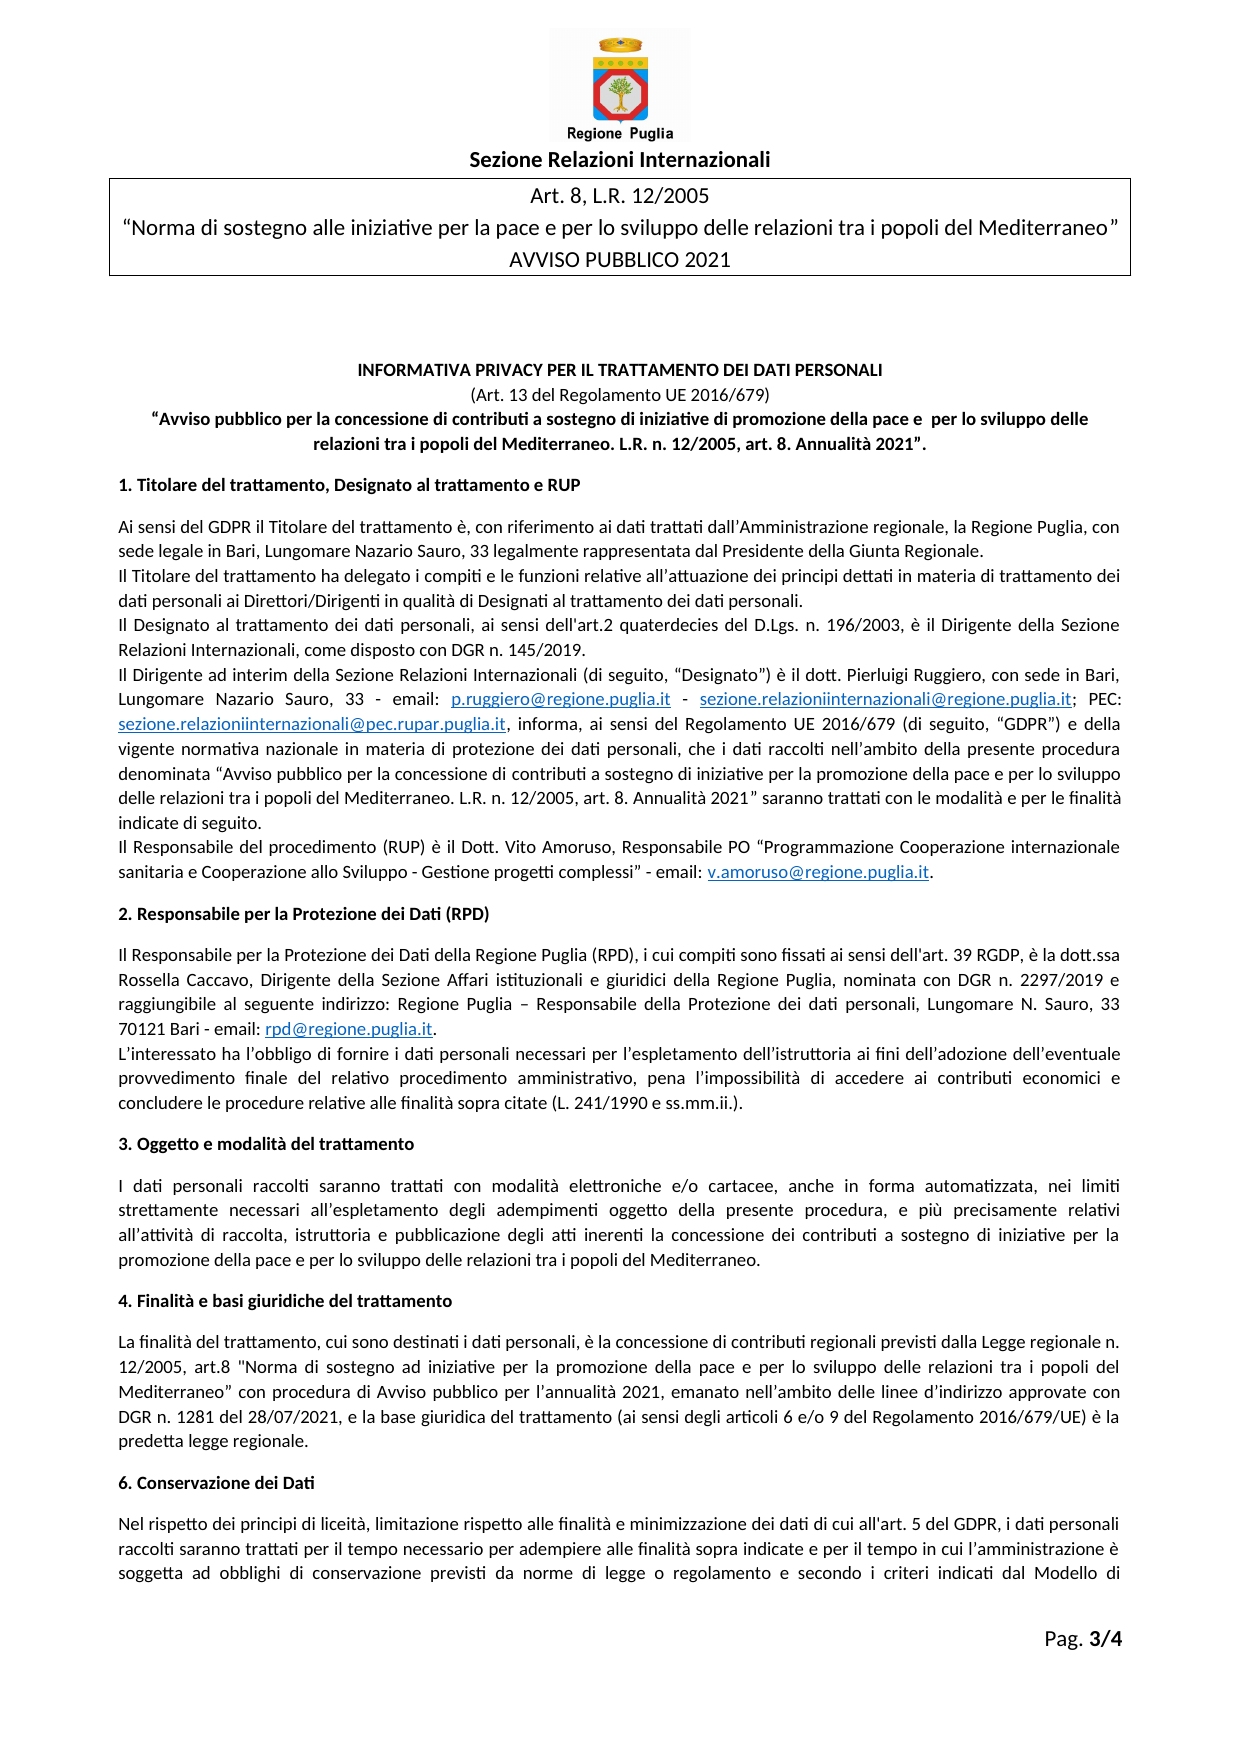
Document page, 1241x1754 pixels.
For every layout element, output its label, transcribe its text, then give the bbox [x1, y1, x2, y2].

text Il Responsabile per la Protezione dei Dati della Regione Puglia (RPD), i cui compiti sono fissati ai sensi dell'art. 39 RGDP, è la dott.ssa Rossella Caccavo, Dirigente della Sezione Affari istituzionali e giuridici della Regione Puglia, nominata con DGR n. 2297/2019 e raggiungibile al seguente indirizzo: Regione Puglia – Responsabile della Protezione dei dati personali, Lungomare N. Sauro, 33 70121 Bari - email: rpd@regione.puglia.it. [118, 943, 1122, 1040]
text 6. Conservazione dei Dati [118, 1471, 1122, 1494]
text L’interessato ha l’obbligo di fornire i dati personali necessari per l’espletamento dell’istruttoria ai fini dell’adozione dell’eventuale provvedimento finale del relativo procedimento amministrativo, pena l’impossibilità di accedere ai contributi economici e concludere le procedure relative alle finalità sopra citate (L. 241/1990 e ss.mm.ii.). [118, 1042, 1122, 1114]
text Il Responsabile del procedimento (RUP) è il Dott. Vito Amoruso, Responsabile PO “Programmazione Cooperazione internazionale sanitaria e Cooperazione allo Sviluppo - Gestione progetti complessi” - email: v.amoruso@regione.puglia.it. [118, 836, 1122, 883]
text I dati personali raccolti saranno trattati con modalità elettroniche e/o cartacee, anche in forma automatizzata, nei limiti strettamente necessari all’espletamento degli adempimenti oggetto della presente procedura, e più precisamente relativi all’attività di raccolta, istruttoria e pubblicazione degli atti inerenti la concessione dei contributi a sostegno di iniziative per la promozione della pace e per lo sviluppo delle relazioni tra i popoli del Mediterraneo. [118, 1174, 1122, 1271]
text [118, 1512, 1122, 1584]
text INFORMATIVA PRIVACY PER IL TRATTAMENTO DEI DATI PERSONALI [118, 358, 1122, 381]
text Il Titolare del trattamento ha delegato i compiti e le funzioni relative all’attuazione dei principi dettati in materia di trattamento dei dati personali ai Direttori/Dirigenti in qualità di Designati al trattamento dei dati personali. [118, 564, 1122, 612]
text 2. Responsabile per la Protezione dei Dati (RPD) [118, 902, 1122, 925]
text Il Dirigente ad interim della Sezione Relazioni Internazionali (di seguito, “Designato”) è il dott. Pierluigi Ruggiero, con sede in Bari, Lungomare Nazario Sauro, 33 - email: p.ruggiero@regione.puglia.it - sezione.relazioniinternazionali@regione.puglia.it; PEC: sezione.relazioniinternazionali@pec.rupar.puglia.it, informa, ai sensi del Regolamento UE 2016/679 (di seguito, “GDPR”) e della vigente normativa nazionale in materia di protezione dei dati personali, che i dati raccolti nell’ambito della presente procedura denominata “Avviso pubblico per la concessione di contributi a sostegno di iniziative per la promozione della pace e per lo sviluppo delle relazioni tra i popoli del Mediterraneo. L.R. n. 12/2005, art. 8. Annualità 2021” saranno trattati con le modalità e per le finalità indicate di seguito. [118, 663, 1122, 834]
text 3. Oggetto e modalità del trattamento [118, 1133, 1122, 1156]
text 4. Finalità e basi giuridiche del trattamento [118, 1289, 1122, 1312]
text 1. Titolare del trattamento, Designato al trattamento e RUP [118, 473, 1122, 496]
text Il Designato al trattamento dei dati personali, ai sensi dell'art.2 quaterdecies del D.Lgs. n. 196/2003, è il Dirigente della Sezione Relazioni Internazionali, come disposto con DGR n. 145/2019. [118, 613, 1122, 661]
text “Avviso pubblico per la concessione di contributi a sostegno di iniziative di promozione della pace e per lo sviluppo delle relazioni tra i popoli del Mediterraneo. L.R. n. 12/2005, art. 8. Annualità 2021”. [118, 407, 1122, 455]
text (Art. 13 del Regolamento UE 2016/679) [118, 383, 1122, 406]
text La finalità del trattamento, cui sono destinati i dati personali, è la concessione di contributi regionali previsti dalla Legge regionale n. 12/2005, art.8 "Norma di sostegno ad iniziative per la promozione della pace e per lo sviluppo delle relazioni tra i popoli del Mediterraneo” con procedura di Avviso pubblico per l’annualità 2021, emanato nell’ambito delle linee d’indirizzo approvate con DGR n. 1281 del 28/07/2021, e la base giuridica del trattamento (ai sensi degli articoli 6 e/o 9 del Regolamento 2016/679/UE) è la predetta legge regionale. [118, 1331, 1122, 1452]
text Ai sensi del GDPR il Titolare del trattamento è, con riferimento ai dati trattati dall’Amministrazione regionale, la Regione Puglia, con sede legale in Bari, Lungomare Nazario Sauro, 33 legalmente rappresentata dal Presidente della Giunta Regionale. [118, 515, 1122, 562]
